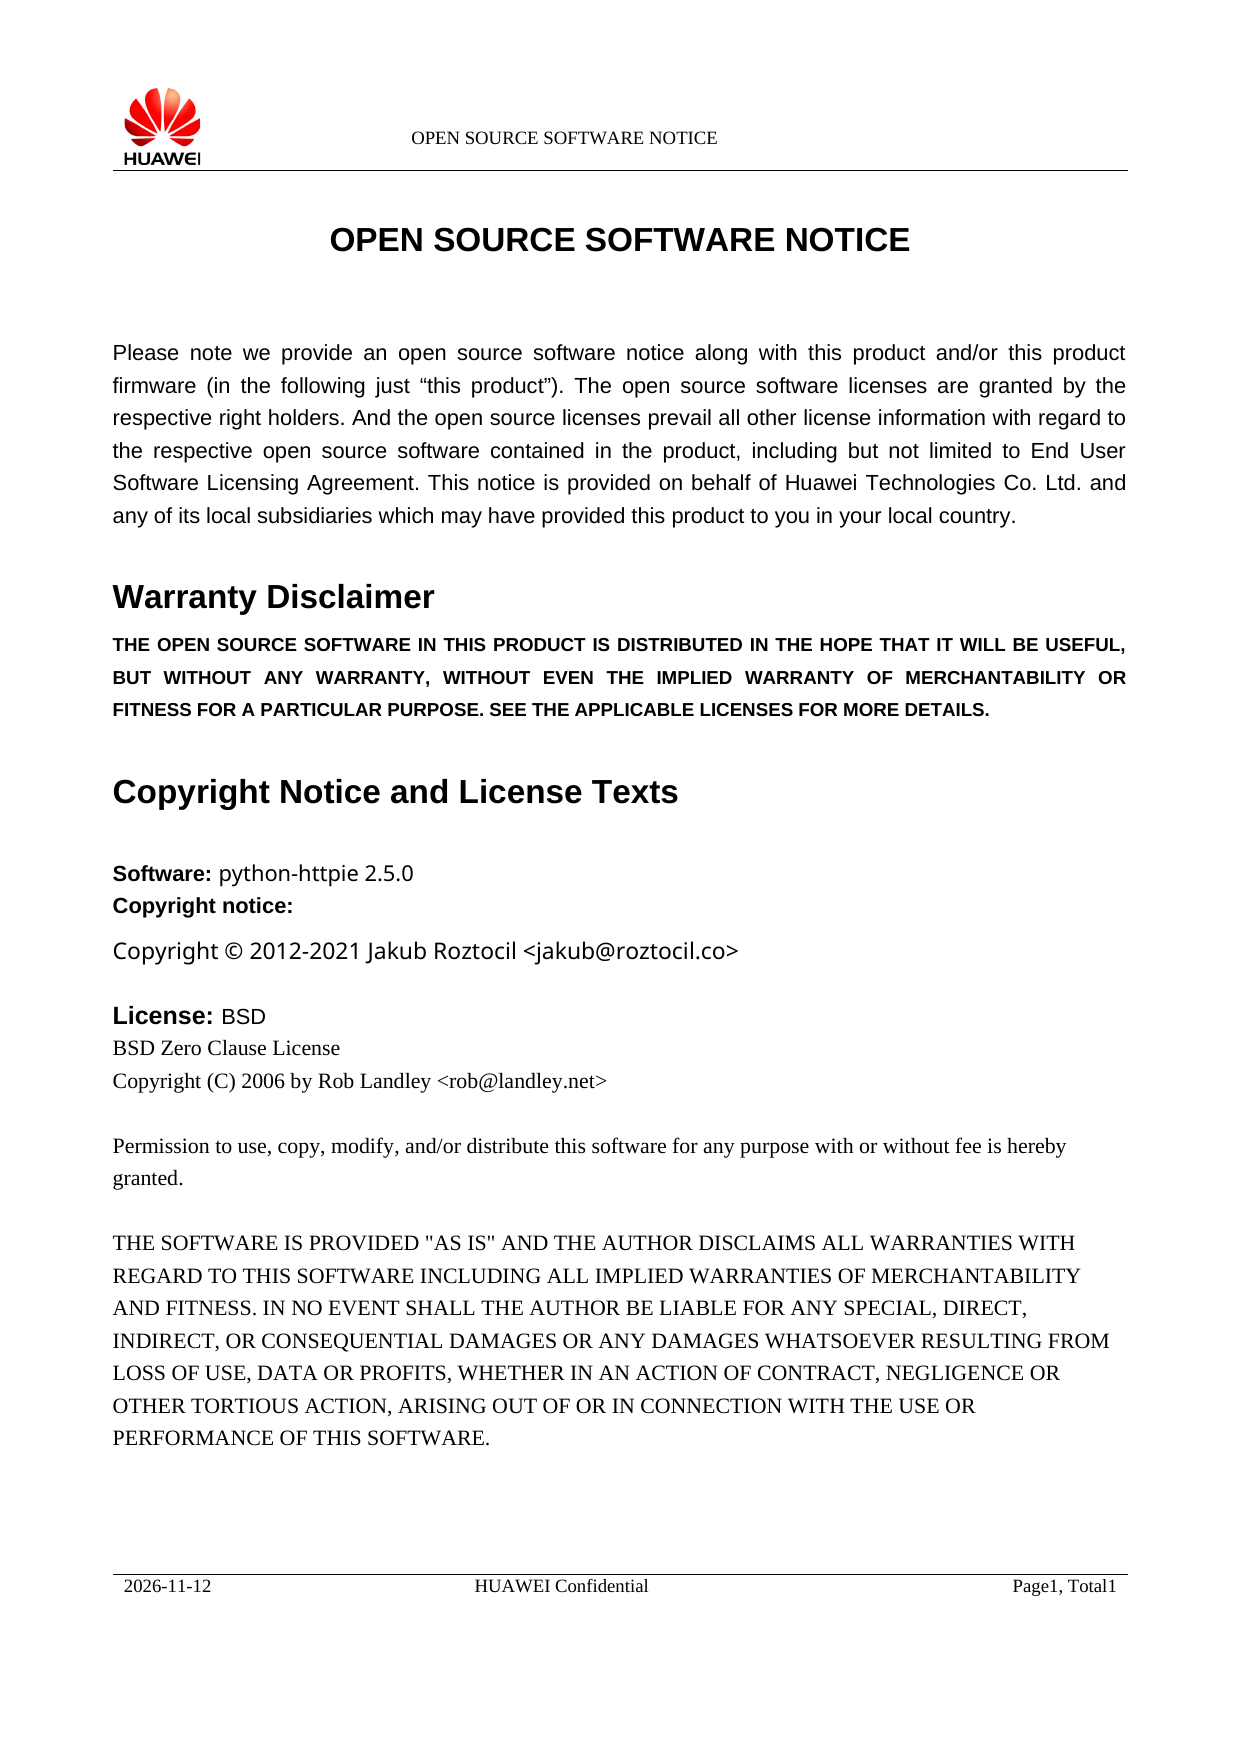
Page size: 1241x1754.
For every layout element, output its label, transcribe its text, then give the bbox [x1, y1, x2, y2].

text Copyright Notice and License Texts [112, 759, 1128, 824]
text The open source software in this product is distributed in the hope that it will be useful, but WITHOUT ANY WARRANTY, without even the implied warranty of MERCHANTABILITY or FITNESS FOR A PARTICULAR PURPOSE. See the applicable licenses for more details. [112, 629, 1128, 726]
text OPEN SOURCE SOFTWARE NOTICE [112, 206, 1128, 271]
picture [124, 88, 201, 165]
title Software: python-httpie 2.5.0 [112, 856, 1128, 889]
text License: BSD [112, 999, 1128, 1031]
text Warranty Disclaimer [112, 564, 1128, 629]
text Please note we provide an open source software notice along with this product and/or this product firmware (in the following just “this product”). The open source software licenses are granted by the respective right holders. And the open source licenses prevail all other license information with regard to the respective open source software contained in the product, including but not limited to End User Software Licensing Agreement. This notice is provided on behalf of Huawei Technologies Co. Ltd. and any of its local subsidiaries which may have provided this product to you in your local country. [112, 336, 1128, 531]
text BSD Zero Clause License Copyright (C) 2006 by Rob Landley <rob@landley.net> Permission to use, copy, modify, and/or distribute this software for any purpose with or without fee is hereby granted. THE SOFTWARE IS PROVIDED "AS IS" AND THE AUTHOR DISCLAIMS ALL WARRANTIES WITH REGARD TO THIS SOFTWARE INCLUDING ALL IMPLIED WARRANTIES OF MERCHANTABILITY AND FITNESS. IN NO EVENT SHALL THE AUTHOR BE LIABLE FOR ANY SPECIAL, DIRECT, INDIRECT, OR CONSEQUENTIAL DAMAGES OR ANY DAMAGES WHATSOEVER RESULTING FROM LOSS OF USE, DATA OR PROFITS, WHETHER IN AN ACTION OF CONTRACT, NEGLIGENCE OR OTHER TORTIOUS ACTION, ARISING OUT OF OR IN CONNECTION WITH THE USE OR PERFORMANCE OF THIS SOFTWARE. [112, 1031, 1128, 1486]
text Copyright notice: [112, 889, 1128, 921]
text Copyright © 2012-2021 Jakub Roztocil <jakub@roztocil.co> [112, 934, 1128, 999]
